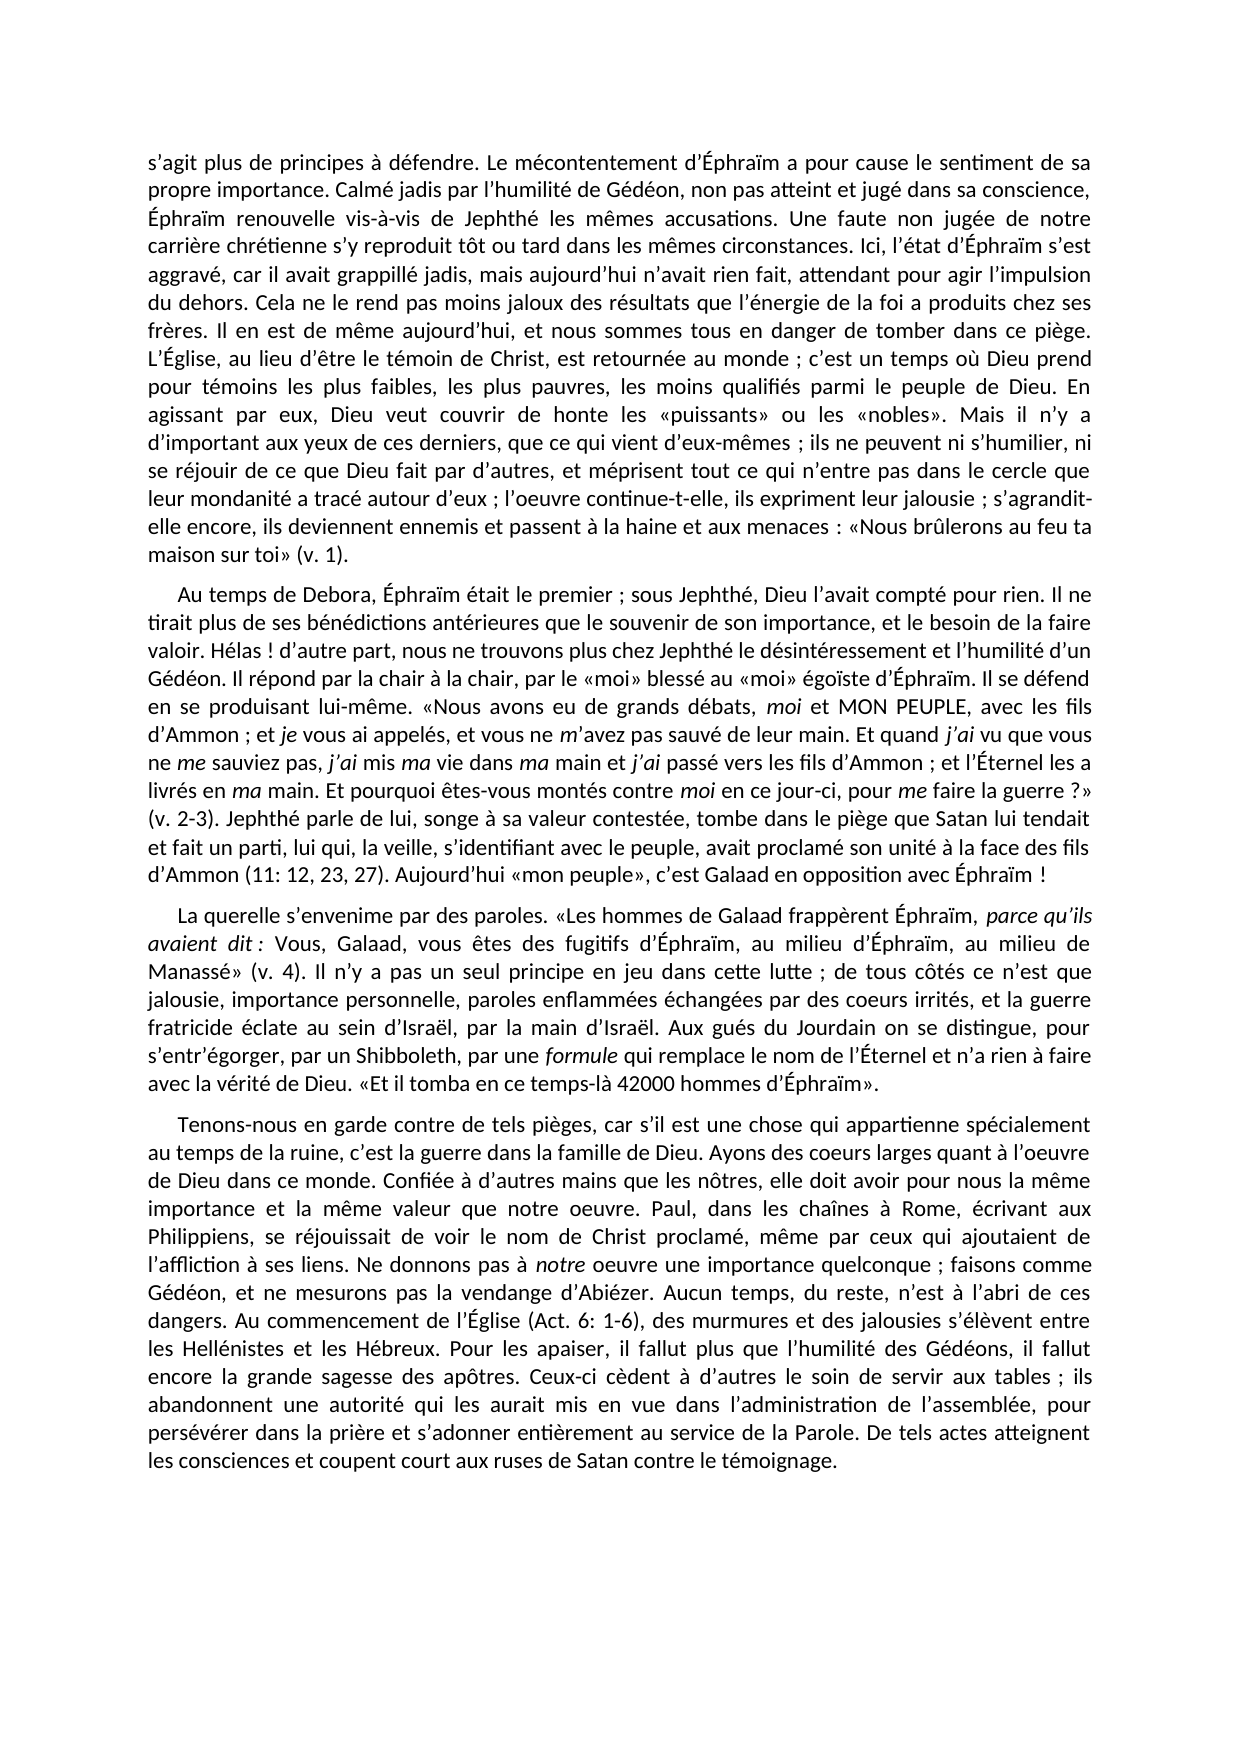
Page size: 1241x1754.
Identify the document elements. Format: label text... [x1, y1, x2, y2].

text Tenons-nous en garde contre de tels pièges, car s’il est une chose qui appartienne spécialement au temps de la ruine, c’est la guerre dans la famille de Dieu. Ayons des coeurs larges quant à l’oeuvre de Dieu dans ce monde. Confiée à d’autres mains que les nôtres, elle doit avoir pour nous la même importance et la même valeur que notre oeuvre. Paul, dans les chaînes à Rome, écrivant aux Philippiens, se réjouissait de voir le nom de Christ proclamé, même par ceux qui ajoutaient de l’affliction à ses liens. Ne donnons pas à notre oeuvre une importance quelconque ; faisons comme Gédéon, et ne mesurons pas la vendange d’Abiézer. Aucun temps, du reste, n’est à l’abri de ces dangers. Au commencement de l’Église (Act. 6: 1-6), des murmures et des jalousies s’élèvent entre les Hellénistes et les Hébreux. Pour les apaiser, il fallut plus que l’humilité des Gédéons, il fallut encore la grande sagesse des apôtres. Ceux-ci cèdent à d’autres le soin de servir aux tables ; ils abandonnent une autorité qui les aurait mis en vue dans l’administration de l’assemblée, pour persévérer dans la prière et s’adonner entièrement au service de la Parole. De tels actes atteignent les consciences et coupent court aux ruses de Satan contre le témoignage. [148, 1110, 1093, 1474]
text La querelle s’envenime par des paroles. «Les hommes de Galaad frappèrent Éphraïm, parce qu’ils avaient dit : Vous, Galaad, vous êtes des fugitifs d’Éphraïm, au milieu d’Éphraïm, au milieu de Manassé» (v. 4). Il n’y a pas un seul principe en jeu dans cette lutte ; de tous côtés ce n’est que jalousie, importance personnelle, paroles enflammées échangées par des coeurs irrités, et la guerre fratricide éclate au sein d’Israël, par la main d’Israël. Aux gués du Jourdain on se distingue, pour s’entr’égorger, par un Shibboleth, par une formule qui remplace le nom de l’Éternel et n’a rien à faire avec la vérité de Dieu. «Et il tomba en ce temps-là 42000 hommes d’Éphraïm». [148, 901, 1093, 1097]
text Au temps de Debora, Éphraïm était le premier ; sous Jephthé, Dieu l’avait compté pour rien. Il ne tirait plus de ses bénédictions antérieures que le souvenir de son importance, et le besoin de la faire valoir. Hélas ! d’autre part, nous ne trouvons plus chez Jephthé le désintéressement et l’humilité d’un Gédéon. Il répond par la chair à la chair, par le «moi» blessé au «moi» égoïste d’Éphraïm. Il se défend en se produisant lui-même. «Nous avons eu de grands débats, moi et MON PEUPLE, avec les fils d’Ammon ; et je vous ai appelés, et vous ne m’avez pas sauvé de leur main. Et quand j’ai vu que vous ne me sauviez pas, j’ai mis ma vie dans ma main et j’ai passé vers les fils d’Ammon ; et l’Éternel les a livrés en ma main. Et pourquoi êtes-vous montés contre moi en ce jour-ci, pour me faire la guerre ?» (v. 2-3). Jephthé parle de lui, songe à sa valeur contestée, tombe dans le piège que Satan lui tendait et fait un parti, lui qui, la veille, s’identifiant avec le peuple, avait proclamé son unité à la face des fils d’Ammon (11: 12, 23, 27). Aujourd’hui «mon peuple», c’est Galaad en opposition avec Éphraïm ! [148, 580, 1093, 889]
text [148, 148, 1093, 568]
